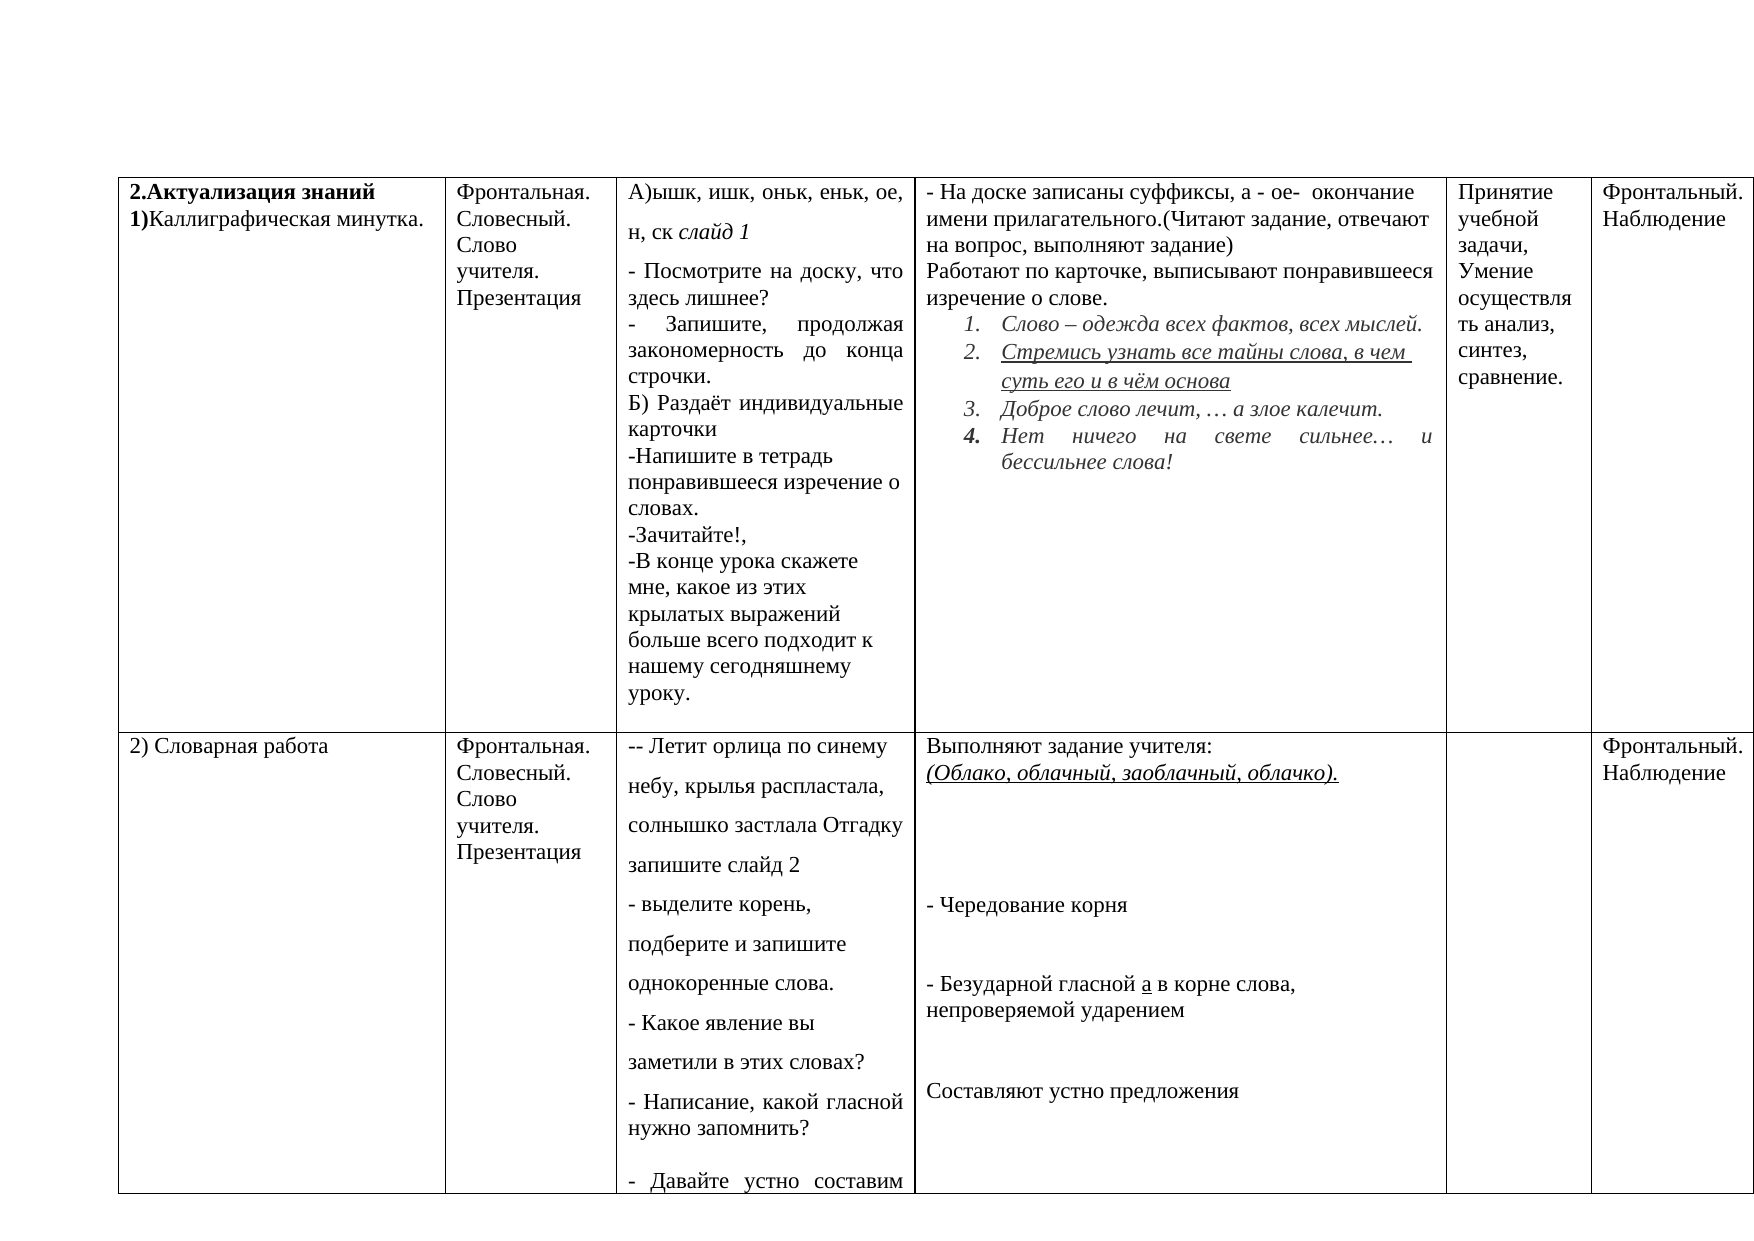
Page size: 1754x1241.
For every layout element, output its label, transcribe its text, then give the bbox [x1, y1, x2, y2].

table_cell Принятие учебной задачи, Умение осуществлять анализ, синтез, сравнение. [1447, 178, 1591, 732]
table_cell А)ышк, ишк, оньк, еньк, ое, н, ск слайд 1 - Посмотрите на доску, что здесь лишнее? - Запишите, продолжая закономерность до конца строчки. Б) Раздаёт индивидуальные карточки -Напишите в тетрадь понравившееся изречение о словах. -Зачитайте!, -В конце урока скажете мне, какое из этих крылатых выражений больше всего подходит к нашему сегодняшнему уроку. [617, 178, 914, 732]
table_cell [1447, 733, 1591, 1193]
table_cell - На доске записаны суффиксы, а - ое- окончание имени прилагательного.(Читают задание, отвечают на вопрос, выполняют задание) Работают по карточке, выписывают понравившееся изречение о слове. Слово – одежда всех фактов, всех мыслей. Стремись узнать все тайны слова, в чем суть его и в чём основа Доброе слово лечит, … а злое калечит. Нет ничего на свете сильнее… и бессильнее слова! [916, 178, 1446, 732]
table_cell Фронтальный. Наблюдение [1592, 178, 1753, 732]
table_cell 2) Словарная работа [119, 733, 445, 1193]
table_cell 2.Актуализация знаний 1)Каллиграфическая минутка. [119, 178, 445, 732]
table_cell Фронтальная. Словесный. Слово учителя. Презентация [446, 178, 616, 732]
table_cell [446, 733, 616, 1193]
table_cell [1592, 733, 1753, 1193]
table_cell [617, 733, 914, 1193]
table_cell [916, 733, 1446, 1193]
